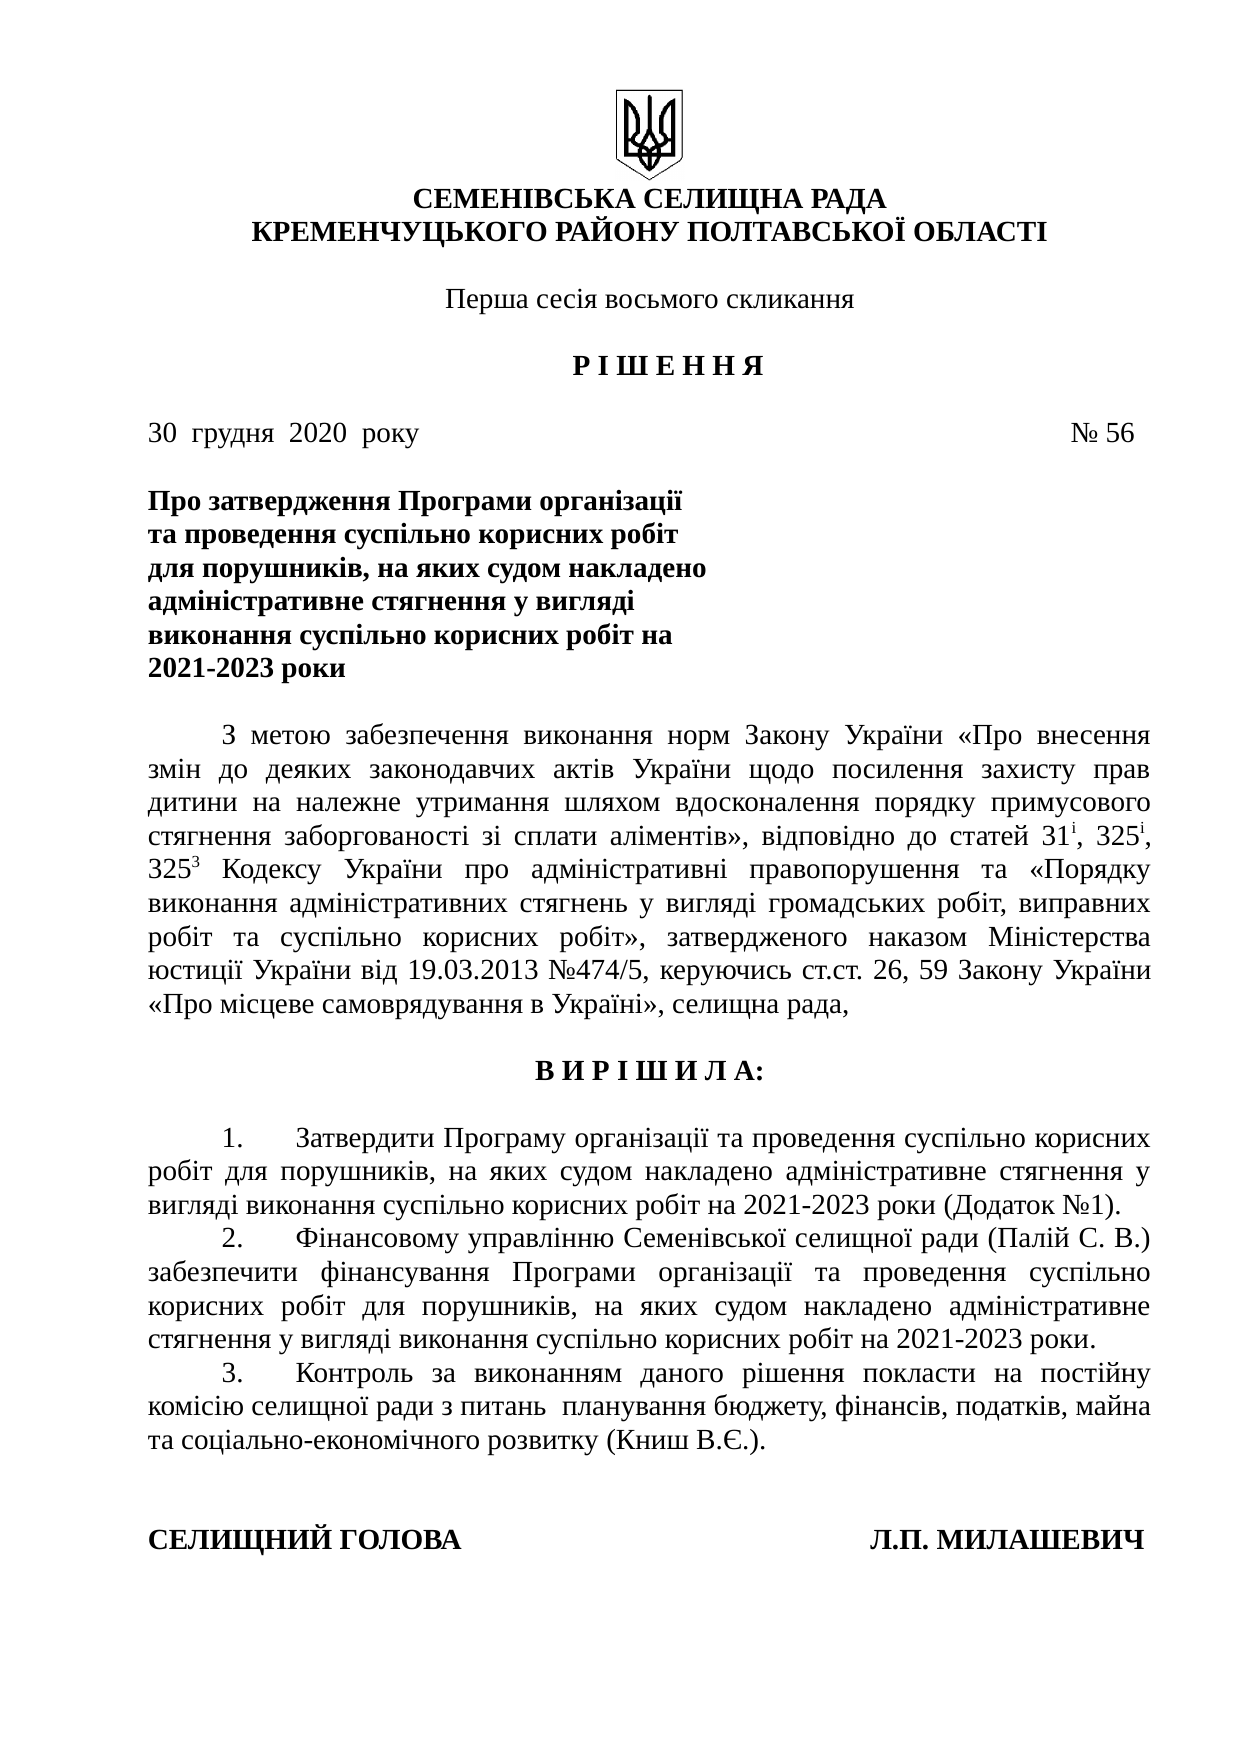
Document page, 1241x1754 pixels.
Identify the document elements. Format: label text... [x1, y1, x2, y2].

text З метою забезпечення виконання норм Закону України «Про внесення змін до деяких законодавчих актів України щодо посилення захисту прав дитини на належне утримання шляхом вдосконалення порядку примусового стягнення заборгованості зі сплати аліментів», відповідно до статей 31і, 325і, 3253 Кодексу України про адміністративні правопорушення та «Порядку виконання адміністративних стягнень у вигляді громадських робіт, виправних робіт та суспільно корисних робіт», затвердженого наказом Міністерства юстиції України від 19.03.2013 №474/5, керуючись ст.ст. 26, 59 Закону України «Про місцеве самоврядування в Україні», селищна рада, [148, 717, 1152, 1019]
text Перша сесія восьмого скликання [148, 281, 1152, 315]
list Контроль за виконанням даного рішення покласти на постійну комісію селищної ради з питань планування бюджету, фінансів, податків, майна та соціально-економічного розвитку (Книш В.Є.). [148, 1355, 1152, 1455]
text Про затвердження Програми організації та проведення суспільно корисних робіт для порушників, на яких судом накладено адміністративне стягнення у вигляді виконання суспільно корисних робіт на 2021-2023 роки [148, 483, 709, 684]
text СЕМЕНІВСЬКА СЕЛИЩНА РАДА [148, 181, 1152, 214]
text СЕЛИЩНИЙ ГОЛОВА Л.П. МИЛАШЕВИЧ [148, 1522, 1152, 1556]
picture [614, 88, 685, 181]
list Фінансовому управлінню Семенівської селищної ради (Палій С. В.) забезпечити фінансування Програми організації та проведення суспільно корисних робіт для порушників, на яких судом накладено адміністративне стягнення у вигляді виконання суспільно корисних робіт на 2021-2023 роки. [148, 1221, 1152, 1355]
text В И Р І Ш И Л А: [148, 1053, 1152, 1086]
text Р І Ш Е Н Н Я [148, 348, 1152, 382]
list Затвердити Програму організації та проведення суспільно корисних робіт для порушників, на яких судом накладено адміністративне стягнення у вигляді виконання суспільно корисних робіт на 2021-2023 роки (Додаток №1). [148, 1120, 1152, 1221]
text КРЕМЕНЧУЦЬКОГО РАЙОНУ ПОЛТАВСЬКОЇ ОБЛАСТІ [148, 214, 1152, 248]
text 30 грудня 2020 року № 56 [148, 416, 1152, 449]
